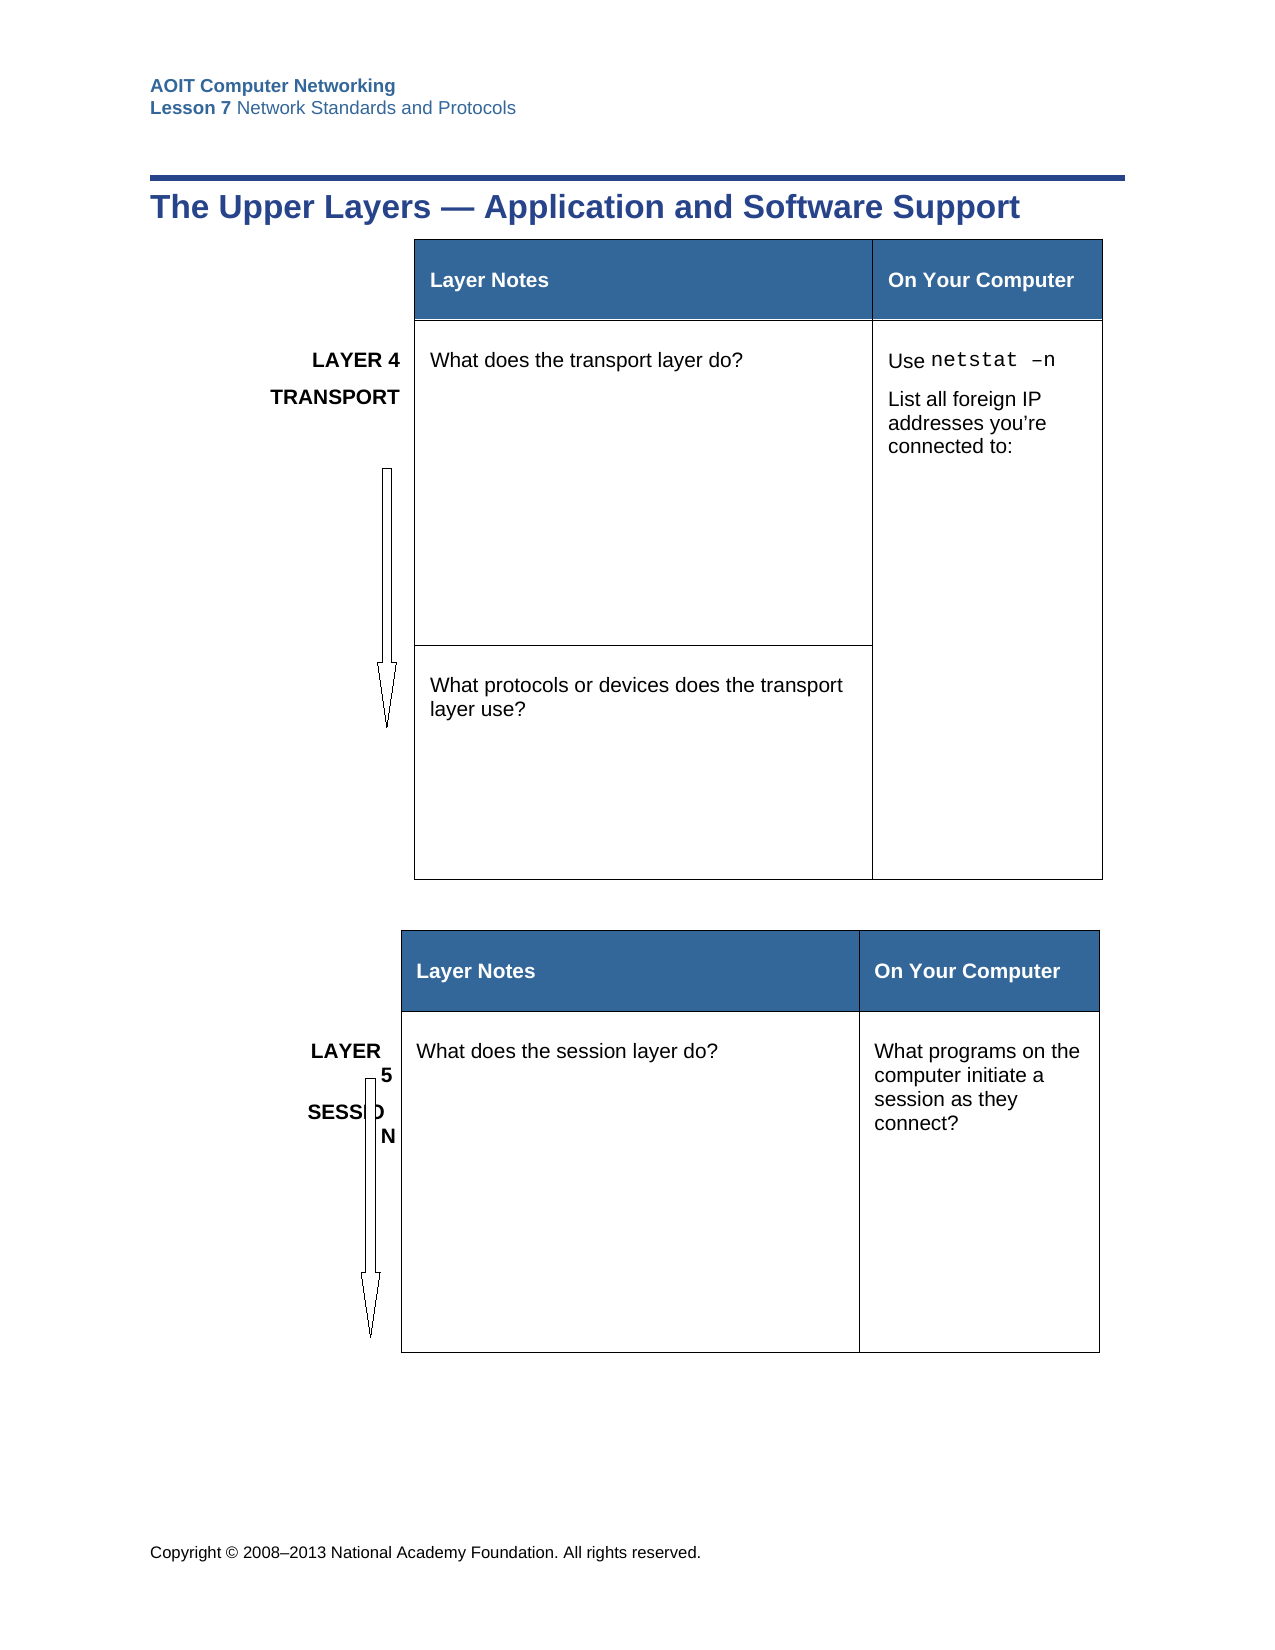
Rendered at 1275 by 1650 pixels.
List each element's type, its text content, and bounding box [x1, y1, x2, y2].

table_header Layer Notes [402, 931, 859, 1011]
table_header Layer Notes [415, 240, 872, 319]
table_header On Your Computer [860, 931, 1099, 1011]
table_cell What protocols or devices does the transport layer use? [415, 646, 872, 879]
table_cell What does the transport layer do? [415, 321, 872, 645]
table_cell Use netstat –n List all foreign IP addresses you’re connected to: [873, 321, 1102, 879]
text The Upper Layers — Application and Software Support [150, 181, 1125, 226]
table_cell LAYER 4 TRANSPORT [216, 320, 414, 879]
table_header On Your Computer [873, 240, 1102, 319]
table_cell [860, 1012, 1099, 1352]
table_cell LAYER 5 SESSION [291, 1011, 401, 1352]
table_cell What does the session layer do? [402, 1012, 859, 1352]
